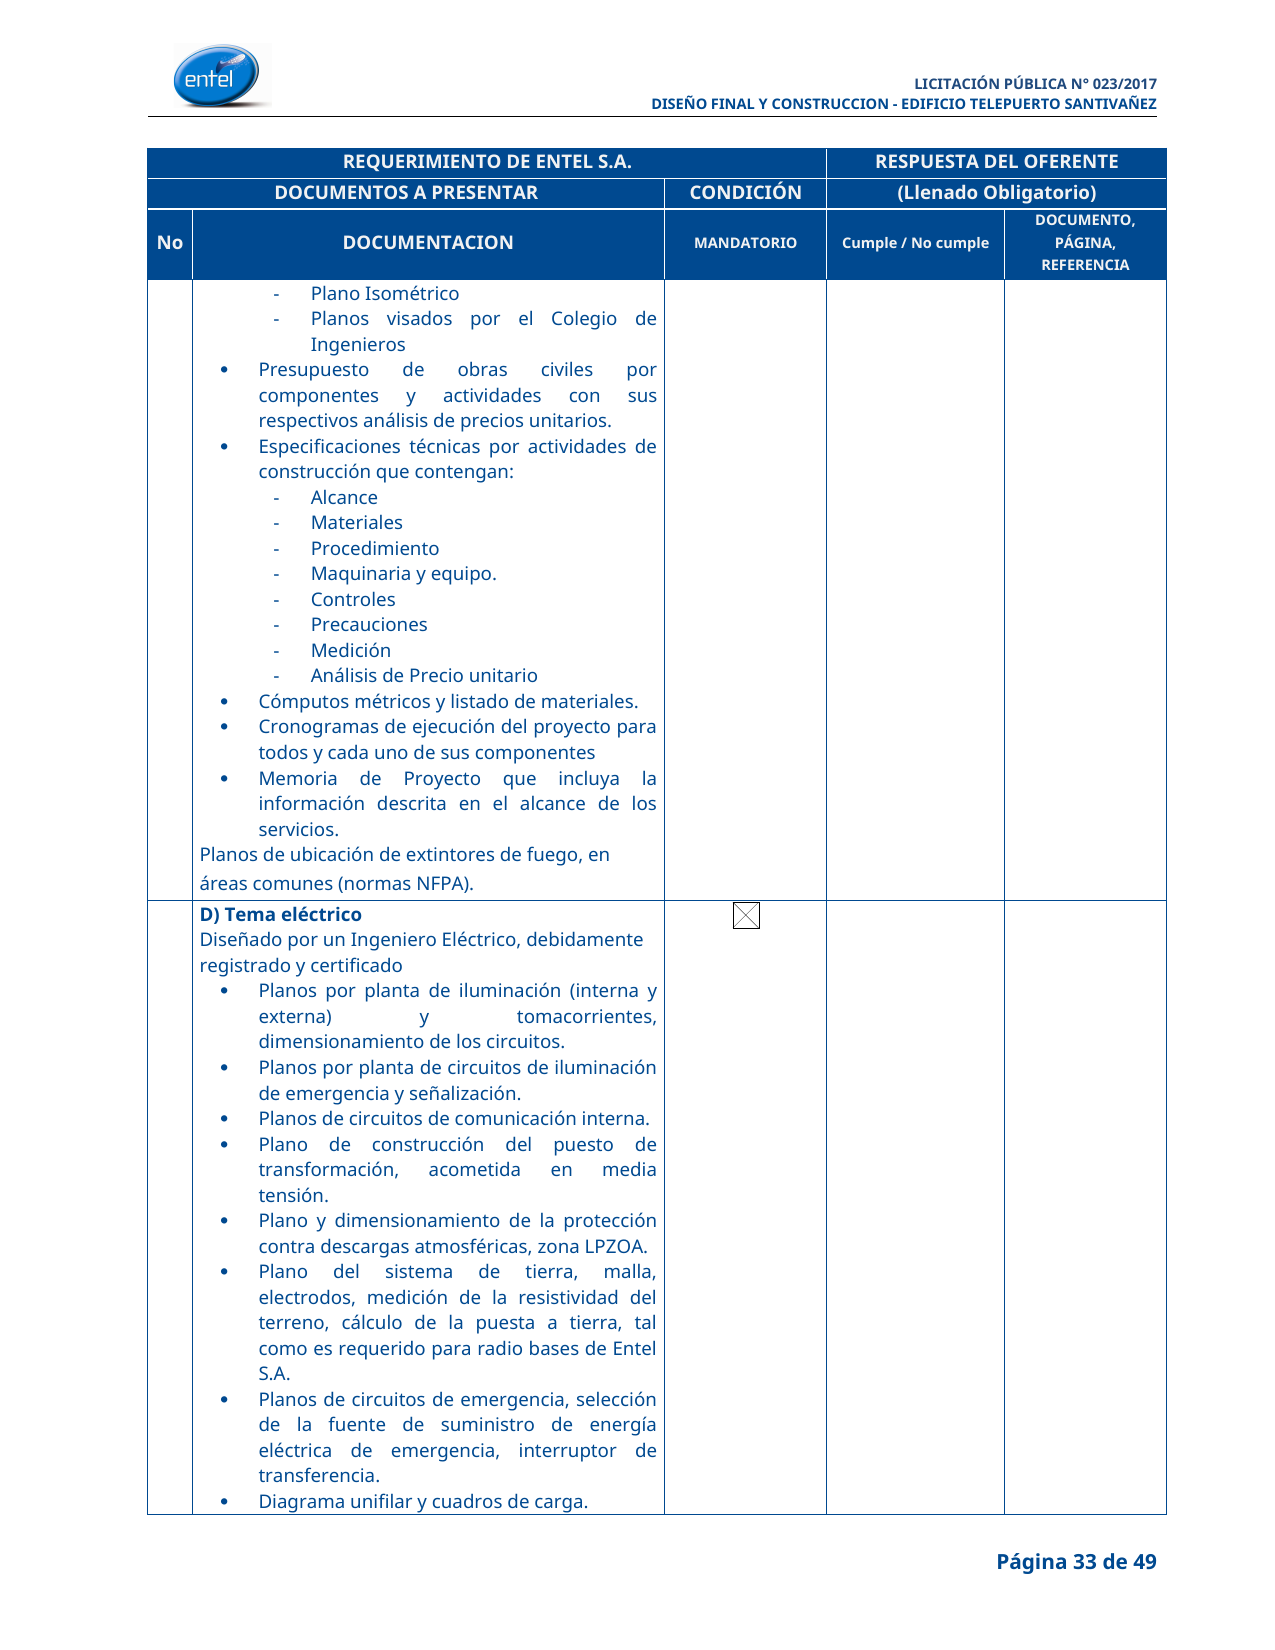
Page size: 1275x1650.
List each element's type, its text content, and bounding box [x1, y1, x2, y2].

table_header REQUERIMIENTO DE ENTEL S.A. [148, 149, 826, 178]
table_cell Cumple / No cumple [827, 210, 1004, 279]
table_header RESPUESTA DEL OFERENTE [827, 149, 1166, 178]
table_cell DOCUMENTOS A PRESENTAR [148, 179, 664, 208]
table_cell [665, 901, 826, 1514]
table_cell [148, 901, 192, 1514]
table_cell [665, 280, 826, 900]
table_cell DOCUMENTO, PÁGINA, REFERENCIA [1005, 210, 1166, 279]
picture [173, 43, 272, 108]
table_cell DOCUMENTACION [193, 210, 664, 279]
table_cell [827, 901, 1004, 1514]
table_cell No [148, 210, 192, 279]
table_cell [148, 280, 192, 900]
table_cell MANDATORIO [665, 210, 826, 279]
table_cell [827, 280, 1004, 900]
table_cell CONDICIÓN [665, 179, 826, 208]
table_cell (Llenado Obligatorio) [827, 179, 1166, 208]
table_cell [1005, 280, 1166, 900]
table_cell [1005, 901, 1166, 1514]
